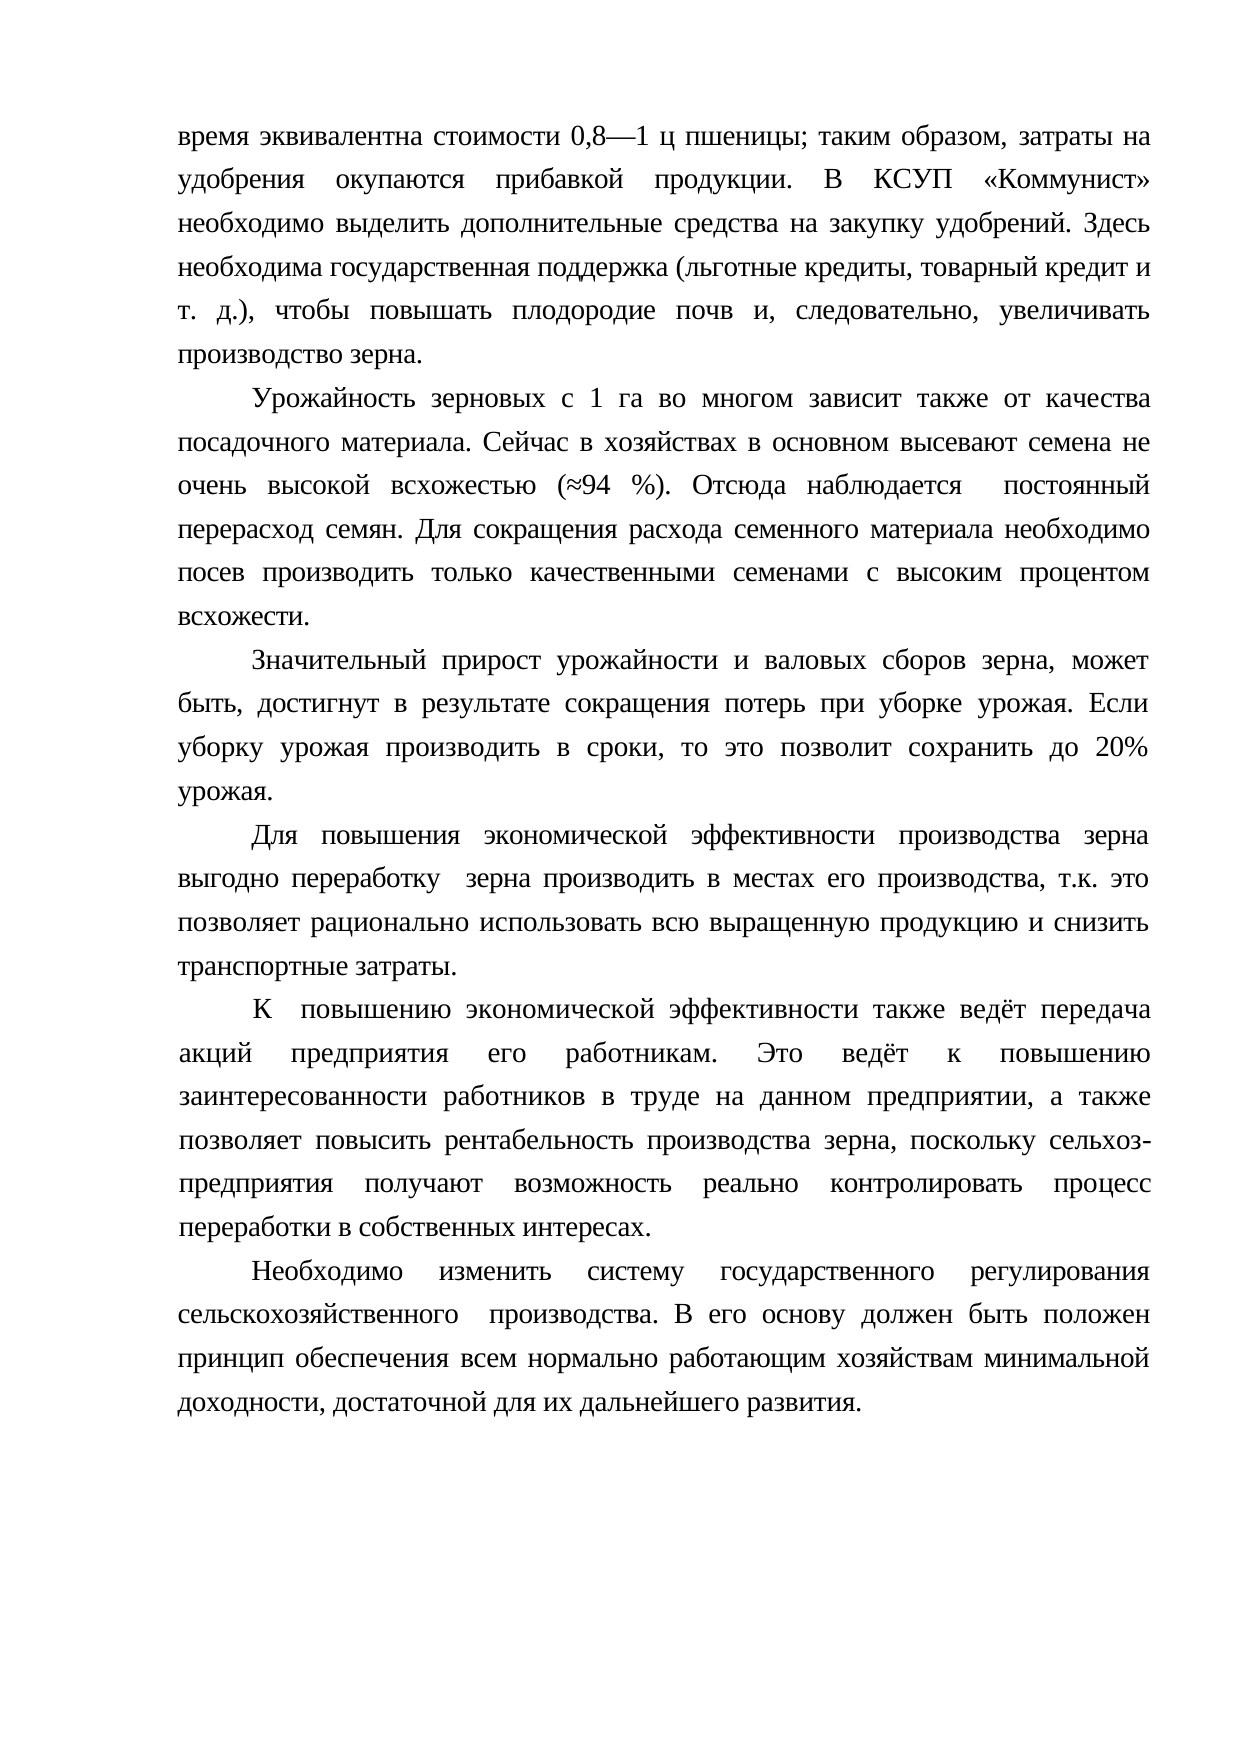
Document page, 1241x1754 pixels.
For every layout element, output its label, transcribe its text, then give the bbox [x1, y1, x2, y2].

text Необходимо изменить систему государственного регулирования сельскохозяйственного производства. В его основу должен быть положен принцип обеспечения всем нормально работающим хозяйствам минимальной доходности, достаточной для их дальнейшего развития. [177, 1253, 1150, 1417]
text Урожайность зерновых с 1 га во многом зависит также от качества посадочного материала. Сейчас в хозяйствах в основном высевают семена не очень высокой всхожестью (≈94 %). Отсюда наблюдается постоянный перерасход семян. Для сокращения расхода семенного материала необходимо посев производить только качественными семенами с высоким процентом всхожести. [177, 380, 1151, 631]
text Для повышения экономической эффективности производства зерна выгодно переработку зерна производить в местах его производства, т.к. это позволяет рационально использовать всю выращенную продукцию и снизить транспортные затраты. [177, 817, 1149, 981]
text К повышению экономической эффективности также ведёт передача акций предприятия его работникам. Это ведёт к повышению заинтересованности работников в труде на данном предприятии, а также позволяет повысить рентабельность производства зерна, поскольку сельхозпредприятия получают возможность реально контролировать процесс переработки в собственных интересах. [179, 991, 1152, 1242]
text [177, 118, 1151, 369]
text Значительный прирост урожайности и валовых сборов зерна, может быть, достигнут в результате сокращения потерь при уборке урожая. Если уборку урожая производить в сроки, то это позволит сохранить до 20% урожая. [177, 642, 1148, 806]
